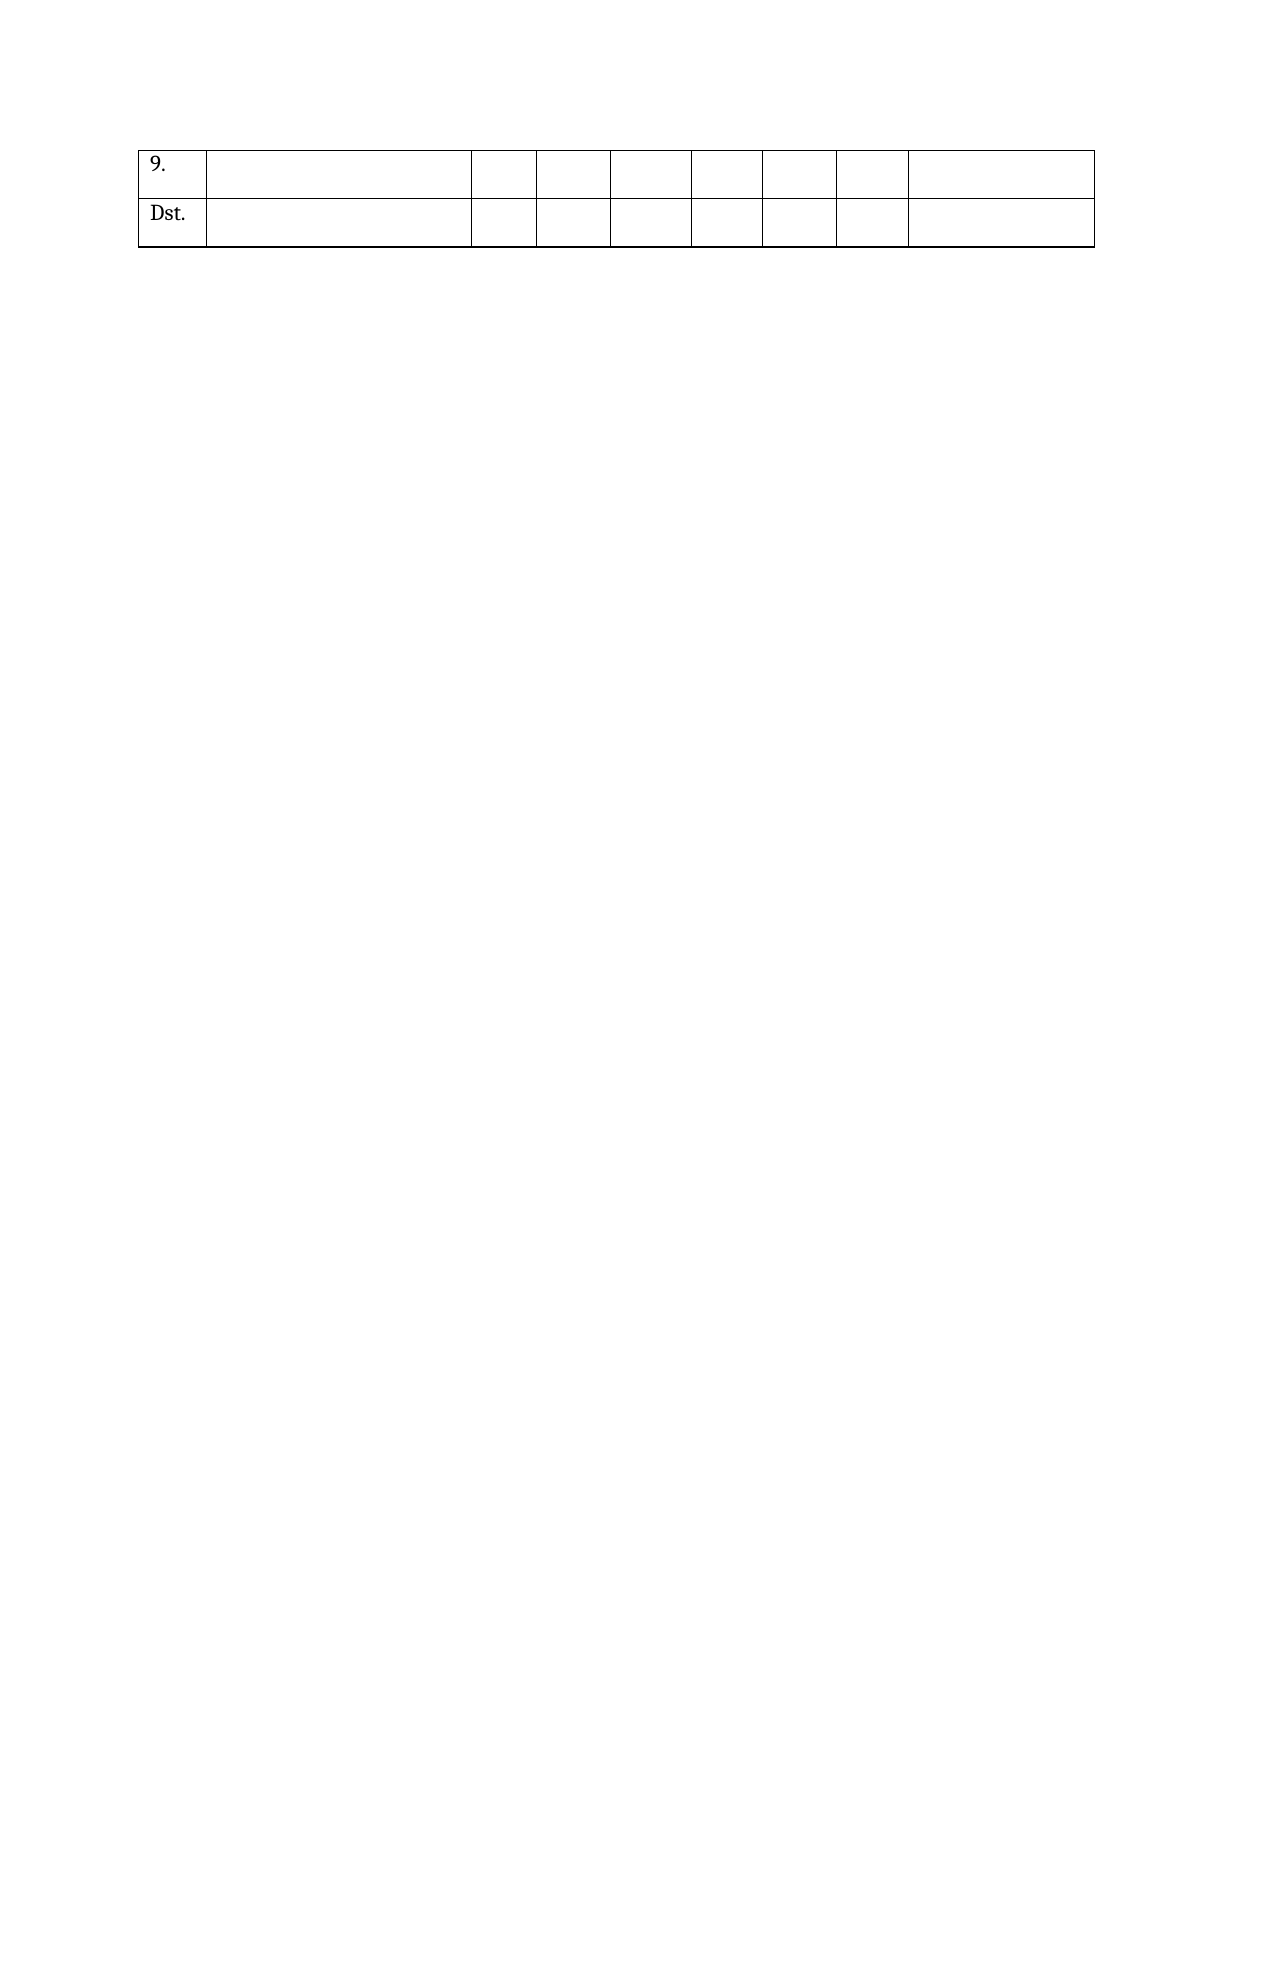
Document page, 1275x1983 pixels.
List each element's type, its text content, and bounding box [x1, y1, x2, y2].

table_cell [472, 199, 536, 246]
table_cell [207, 151, 471, 198]
table_cell [537, 151, 610, 198]
table_cell [207, 199, 471, 246]
table_cell [763, 151, 836, 198]
table_cell [837, 199, 908, 246]
table_cell [611, 151, 691, 198]
table_cell [611, 199, 691, 246]
table_cell 9. [139, 151, 206, 198]
table_cell [837, 151, 908, 198]
table_cell Dst. [139, 199, 206, 246]
table_cell [692, 199, 762, 246]
table_cell [537, 199, 610, 246]
table_cell [692, 151, 762, 198]
table_cell [763, 199, 836, 246]
table_cell [909, 199, 1094, 246]
table_cell [472, 151, 536, 198]
table_cell [909, 151, 1094, 198]
